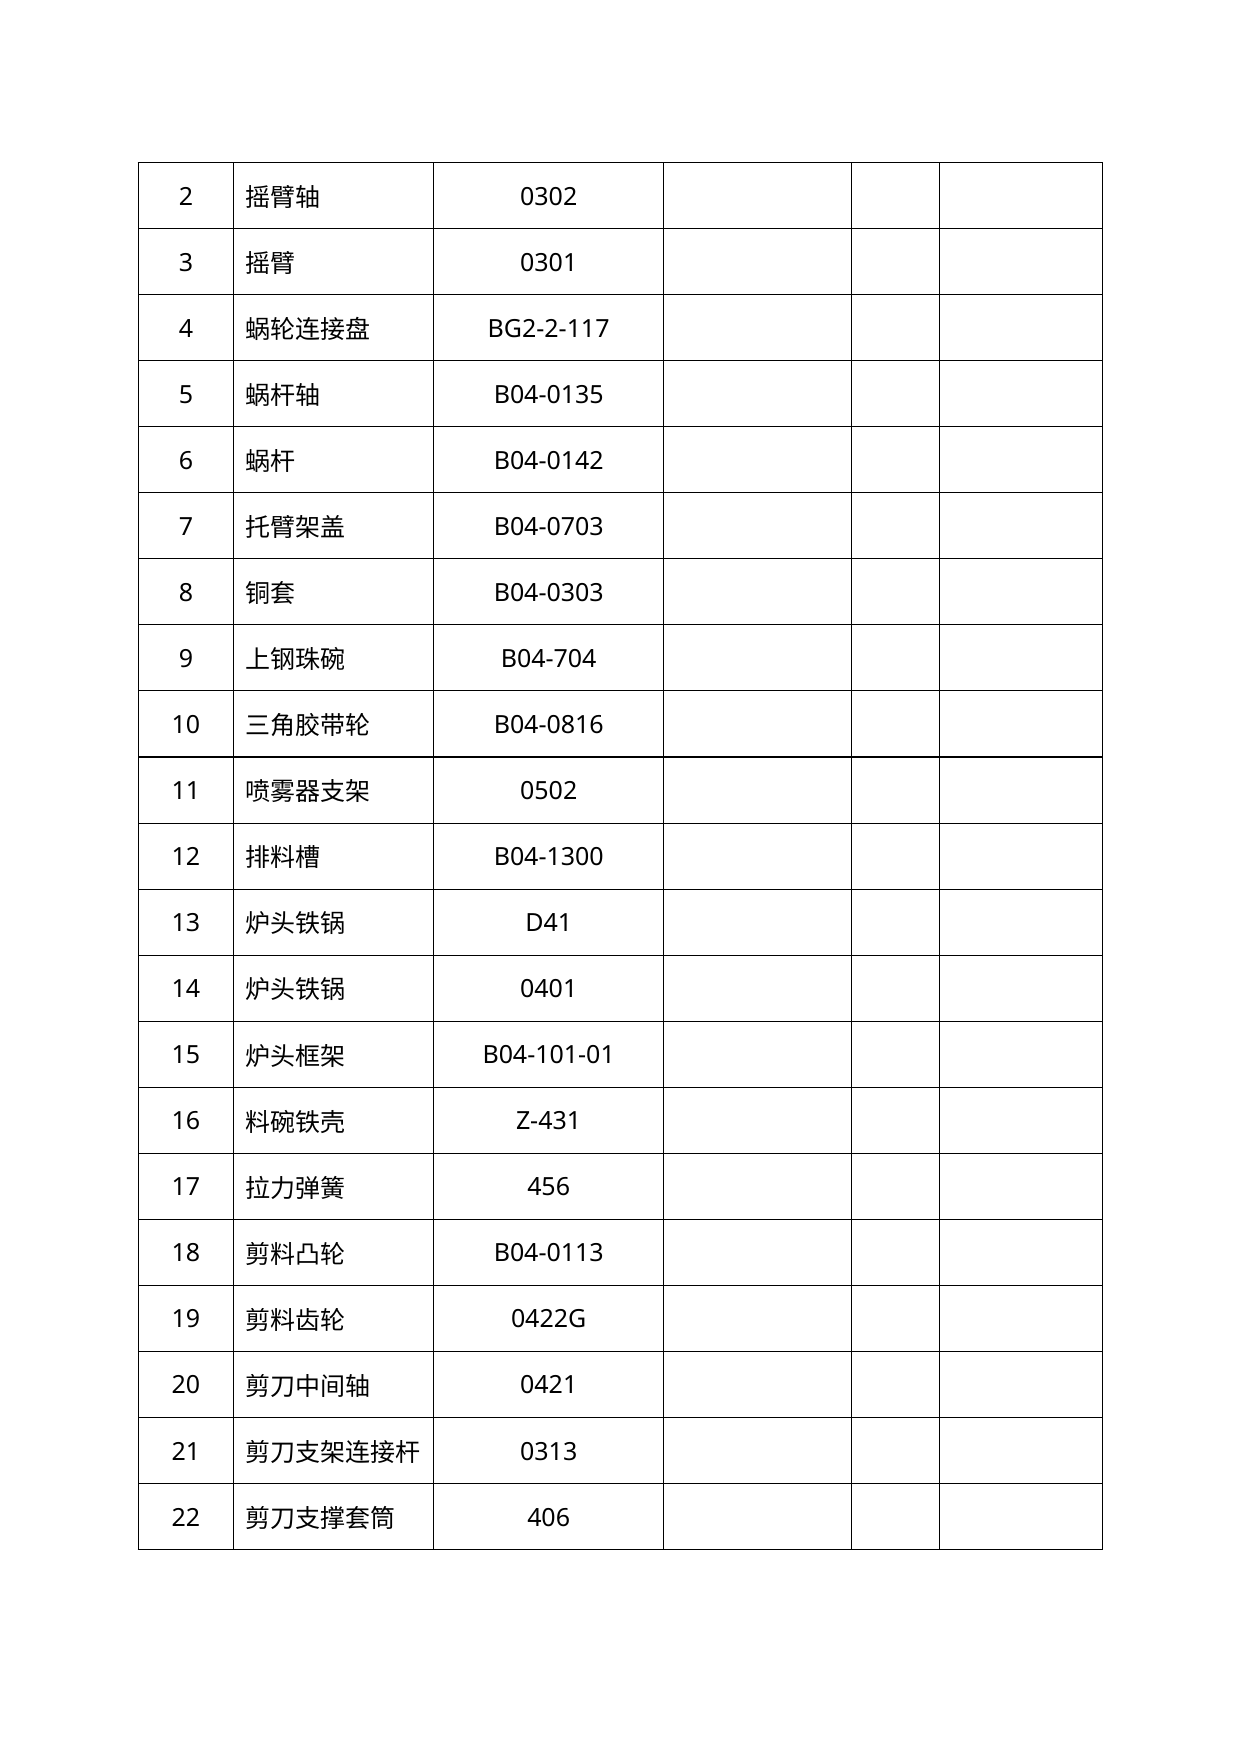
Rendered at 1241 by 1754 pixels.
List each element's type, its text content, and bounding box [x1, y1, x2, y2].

table_cell 剪料齿轮 [234, 1286, 433, 1351]
table_cell [664, 1088, 851, 1153]
table_cell [664, 163, 851, 228]
table_cell [940, 1286, 1102, 1351]
table_cell 0301 [434, 229, 663, 294]
table_cell [852, 1220, 939, 1285]
table_cell [940, 625, 1102, 690]
table_cell [852, 1484, 939, 1549]
table_cell [852, 625, 939, 690]
table_cell 炉头铁锅 [234, 956, 433, 1021]
table_cell 11 [139, 758, 233, 822]
table_cell [664, 361, 851, 426]
table_cell [940, 295, 1102, 360]
table_cell [664, 824, 851, 888]
table_cell [852, 890, 939, 954]
table_cell [664, 1352, 851, 1417]
table_cell 8 [139, 559, 233, 624]
table_cell [852, 824, 939, 888]
table_cell [940, 163, 1102, 228]
table_cell [852, 559, 939, 624]
table_cell [940, 1088, 1102, 1153]
table_cell 上钢珠碗 [234, 625, 433, 690]
table_cell [852, 1154, 939, 1219]
table_cell [940, 1418, 1102, 1483]
table_cell [852, 229, 939, 294]
table_cell [664, 758, 851, 822]
table_cell 5 [139, 361, 233, 426]
table_cell 喷雾器支架 [234, 758, 433, 822]
table_cell 18 [139, 1220, 233, 1285]
table_cell [664, 1484, 851, 1549]
table_cell 蜗杆轴 [234, 361, 433, 426]
table_cell 0422G [434, 1286, 663, 1351]
table_cell [664, 295, 851, 360]
table_cell 3 [139, 229, 233, 294]
table_cell B04-101-01 [434, 1022, 663, 1087]
table_cell [940, 493, 1102, 558]
table_cell Z-431 [434, 1088, 663, 1153]
table_cell 三角胶带轮 [234, 691, 433, 756]
table_cell [664, 1154, 851, 1219]
table_cell [852, 163, 939, 228]
table_cell B04-0703 [434, 493, 663, 558]
table_cell [852, 1022, 939, 1087]
table_cell 剪刀支撑套筒 [234, 1484, 433, 1549]
table_cell [664, 1220, 851, 1285]
table_cell B04-1300 [434, 824, 663, 888]
table_cell [664, 427, 851, 492]
table_cell [852, 691, 939, 756]
table_cell 铜套 [234, 559, 433, 624]
table_cell [940, 1484, 1102, 1549]
table_cell [664, 229, 851, 294]
table_cell [940, 1022, 1102, 1087]
table_cell [940, 758, 1102, 822]
table_cell [940, 1352, 1102, 1417]
table_cell 10 [139, 691, 233, 756]
table_cell [664, 1418, 851, 1483]
table_cell [664, 1286, 851, 1351]
table_cell [852, 1088, 939, 1153]
table_cell [852, 956, 939, 1021]
table_cell 剪刀中间轴 [234, 1352, 433, 1417]
table_cell 13 [139, 890, 233, 954]
table_cell [940, 691, 1102, 756]
table_cell 剪刀支架连接杆 [234, 1418, 433, 1483]
table_cell 托臂架盖 [234, 493, 433, 558]
table_cell [664, 691, 851, 756]
table_cell [940, 824, 1102, 888]
table_cell B04-0142 [434, 427, 663, 492]
table_cell [664, 956, 851, 1021]
table_cell 9 [139, 625, 233, 690]
table_cell 15 [139, 1022, 233, 1087]
table_cell 2 [139, 163, 233, 228]
table_cell B04-704 [434, 625, 663, 690]
table_cell [940, 956, 1102, 1021]
table_cell [852, 758, 939, 822]
table_cell [852, 1418, 939, 1483]
table_cell 0502 [434, 758, 663, 822]
table_cell 17 [139, 1154, 233, 1219]
table_cell [940, 1220, 1102, 1285]
table_cell 炉头铁锅 [234, 890, 433, 954]
table_cell 7 [139, 493, 233, 558]
table_cell 21 [139, 1418, 233, 1483]
table_cell 406 [434, 1484, 663, 1549]
table_cell D41 [434, 890, 663, 954]
table_cell [940, 427, 1102, 492]
table_cell [664, 890, 851, 954]
table_cell 19 [139, 1286, 233, 1351]
table_cell 14 [139, 956, 233, 1021]
table_cell [940, 361, 1102, 426]
table_cell [664, 559, 851, 624]
table_cell 0421 [434, 1352, 663, 1417]
table_cell 22 [139, 1484, 233, 1549]
table_cell B04-0135 [434, 361, 663, 426]
table_cell 拉力弹簧 [234, 1154, 433, 1219]
table_cell [852, 295, 939, 360]
table_cell 0313 [434, 1418, 663, 1483]
table_cell 12 [139, 824, 233, 888]
table_cell 剪料凸轮 [234, 1220, 433, 1285]
table_cell 料碗铁壳 [234, 1088, 433, 1153]
table_cell 4 [139, 295, 233, 360]
table_cell [664, 493, 851, 558]
table_cell 摇臂轴 [234, 163, 433, 228]
table_cell 炉头框架 [234, 1022, 433, 1087]
table_cell B04-0113 [434, 1220, 663, 1285]
table_cell B04-0816 [434, 691, 663, 756]
table_cell 456 [434, 1154, 663, 1219]
table_cell 蜗杆 [234, 427, 433, 492]
table_cell [940, 559, 1102, 624]
table_cell [940, 890, 1102, 954]
table_cell 摇臂 [234, 229, 433, 294]
table_cell [852, 427, 939, 492]
table_cell [940, 229, 1102, 294]
table_cell [852, 1286, 939, 1351]
table_cell BG2-2-117 [434, 295, 663, 360]
table_cell 0401 [434, 956, 663, 1021]
table_cell 0302 [434, 163, 663, 228]
table_cell [852, 1352, 939, 1417]
table_cell B04-0303 [434, 559, 663, 624]
table_cell [664, 625, 851, 690]
table_cell 排料槽 [234, 824, 433, 888]
table_cell [852, 361, 939, 426]
table_cell 6 [139, 427, 233, 492]
table_cell 蜗轮连接盘 [234, 295, 433, 360]
table_cell [940, 1154, 1102, 1219]
table_cell [852, 493, 939, 558]
table_cell [664, 1022, 851, 1087]
table_cell 16 [139, 1088, 233, 1153]
table_cell 20 [139, 1352, 233, 1417]
